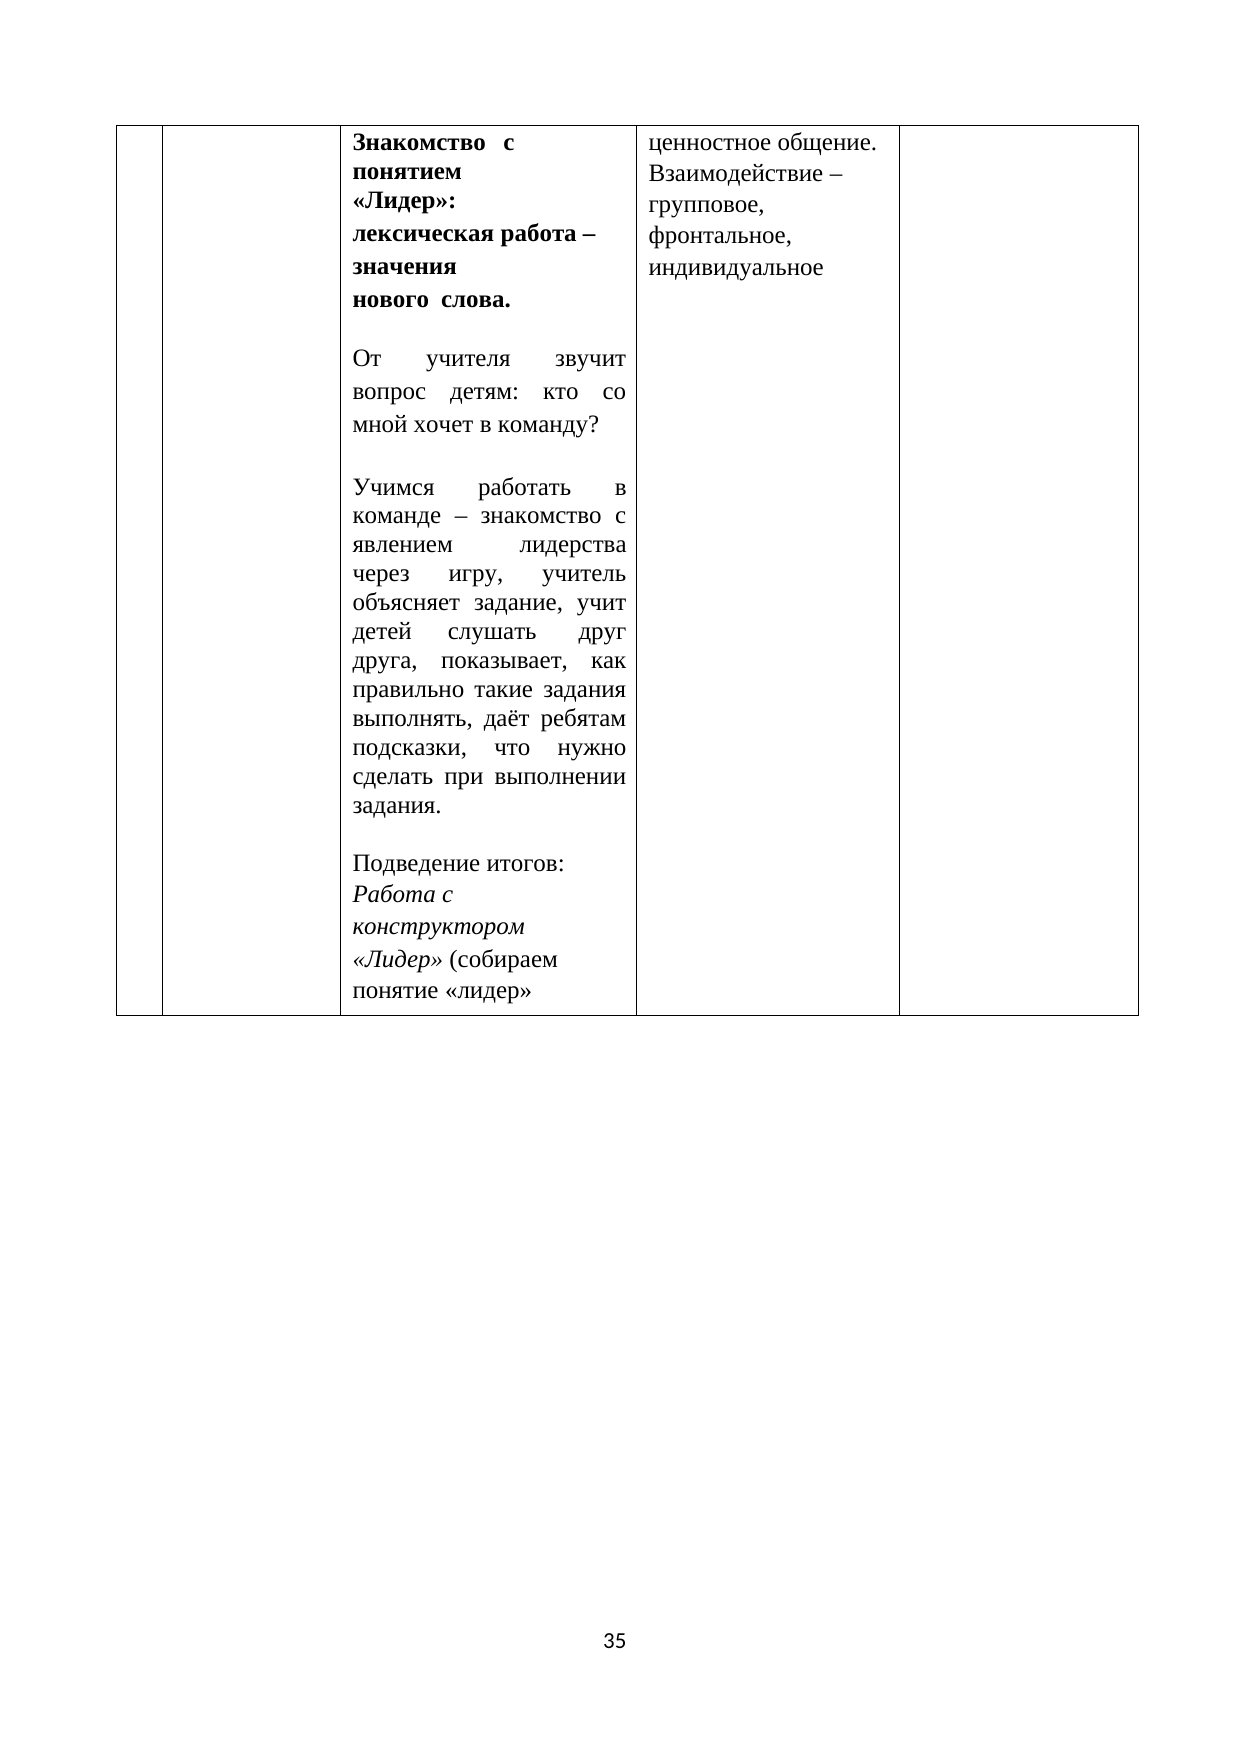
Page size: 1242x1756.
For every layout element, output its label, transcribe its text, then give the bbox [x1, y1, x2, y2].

table_header ценностное общение. Взаимодействие – групповое, фронтальное, индивидуальное [637, 126, 899, 1014]
table_header [163, 126, 340, 1014]
table_header [117, 126, 162, 1014]
table_header Знакомство с понятием «Лидер»: лексическая работа – значения нового слова. От учителя звучит вопрос детям: кто со мной хочет в команду? Учимся работать в команде – знакомство с явлением лидерства через игру, учитель объясняет задание, учит детей слушать друг друга, показывает, как правильно такие задания выполнять, даёт ребятам подсказки, что нужно сделать при выполнении задания. Подведение итогов: Работа с конструктором «Лидер» (собираем понятие «лидер» [341, 126, 636, 1014]
table_header [900, 126, 1138, 1014]
